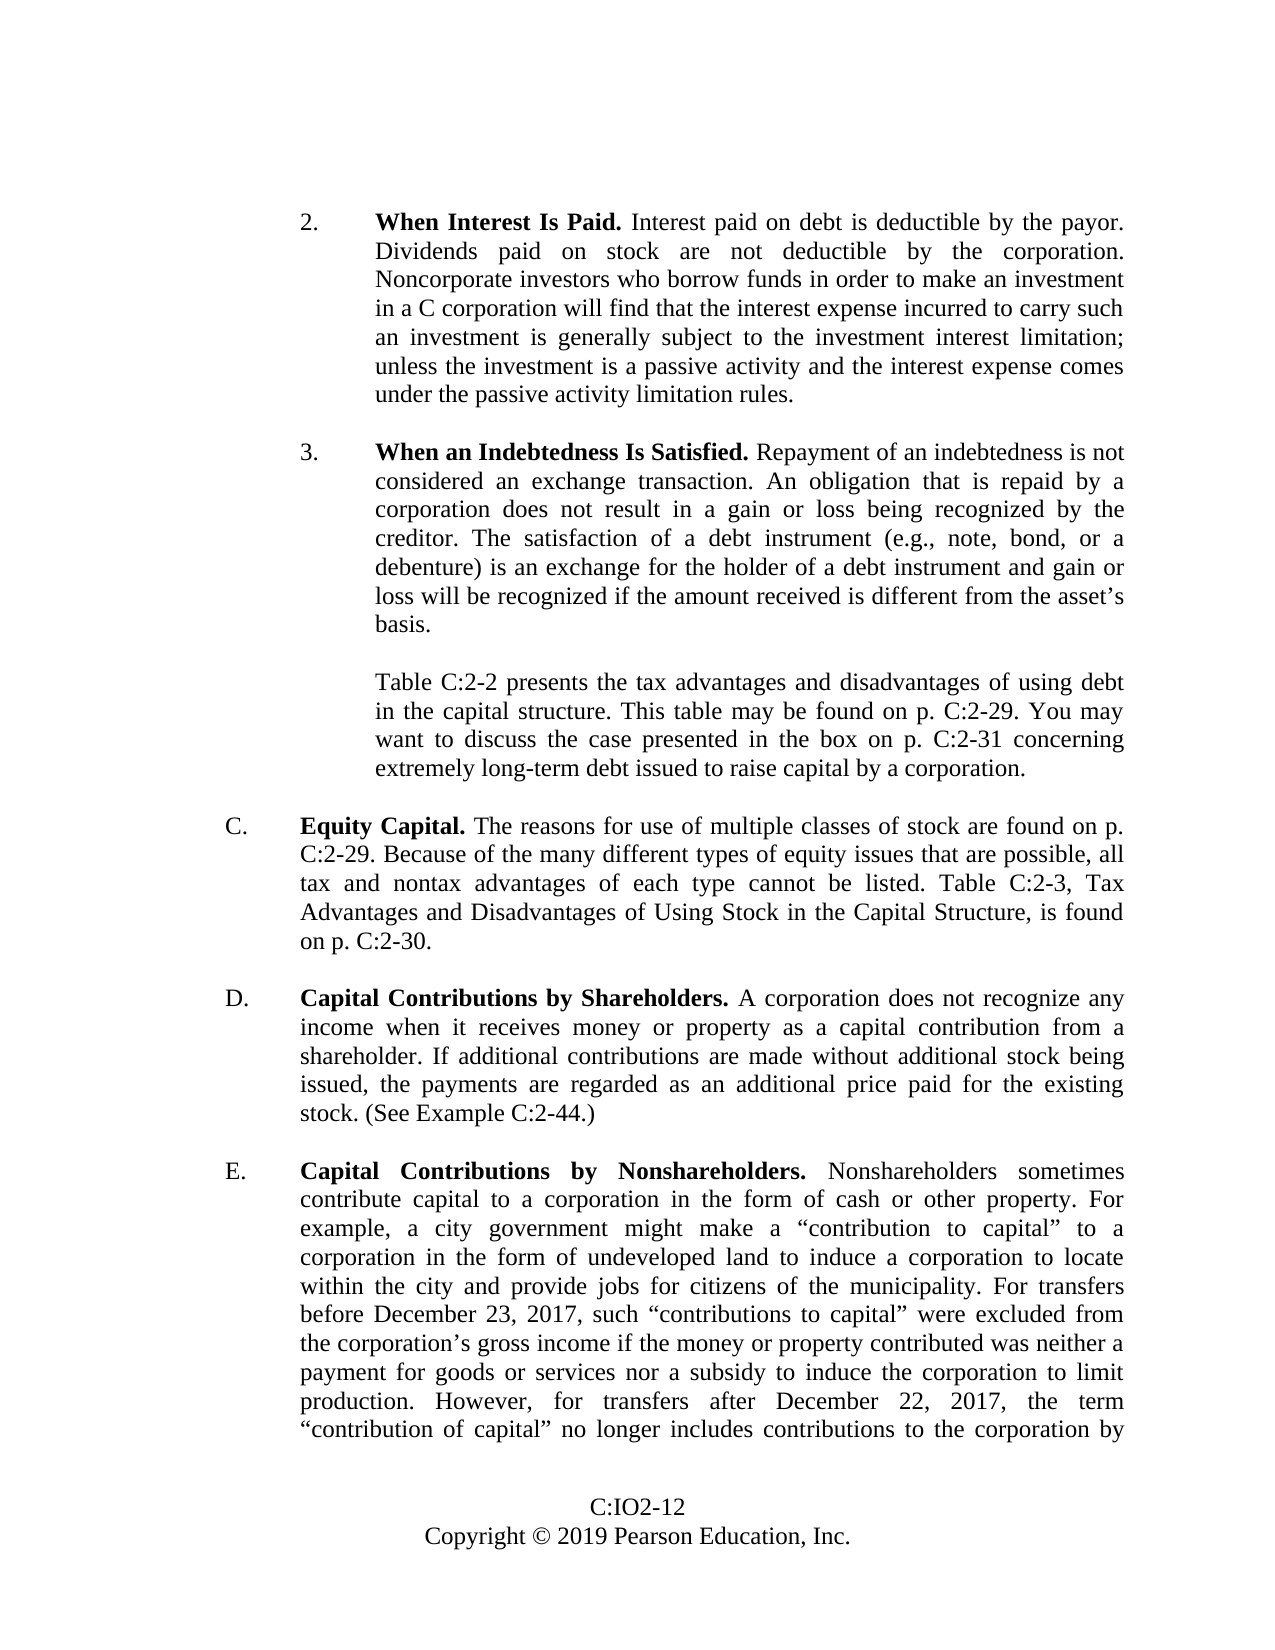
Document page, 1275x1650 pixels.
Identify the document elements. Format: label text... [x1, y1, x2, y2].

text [225, 1156, 1125, 1443]
text Table C:2-2 presents the tax advantages and disadvantages of using debt in the capital structure. This table may be found on p. C:2-29. You may want to discuss the case presented in the box on p. C:2-31 concerning extremely long-term debt issued to raise capital by a corporation. [375, 667, 1125, 782]
text D. Capital Contributions by Shareholders. A corporation does not recognize any income when it receives money or property as a capital contribution from a shareholder. If additional contributions are made without additional stock being issued, the payments are regarded as an additional price paid for the existing stock. (See Example C:2-44.) [225, 983, 1125, 1127]
text 3. When an Indebtedness Is Satisfied. Repayment of an indebtedness is not considered an exchange transaction. An obligation that is repaid by a corporation does not result in a gain or loss being recognized by the creditor. The satisfaction of a debt instrument (e.g., note, bond, or a debenture) is an exchange for the holder of a debt instrument and gain or loss will be recognized if the amount received is different from the asset’s basis. [300, 437, 1125, 638]
text C. Equity Capital. The reasons for use of multiple classes of stock are found on p. C:2-29. Because of the many different types of equity issues that are possible, all tax and nontax advantages of each type cannot be listed. Table C:2-3, Tax Advantages and Disadvantages of Using Stock in the Capital Structure, is found on p. C:2-30. [225, 811, 1125, 954]
text 2. When Interest Is Paid. Interest paid on debt is deductible by the payor. Dividends paid on stock are not deductible by the corporation. Noncorporate investors who borrow funds in order to make an investment in a C corporation will find that the interest expense incurred to carry such an investment is generally subject to the investment interest limitation; unless the investment is a passive activity and the interest expense comes under the passive activity limitation rules. [300, 207, 1125, 408]
